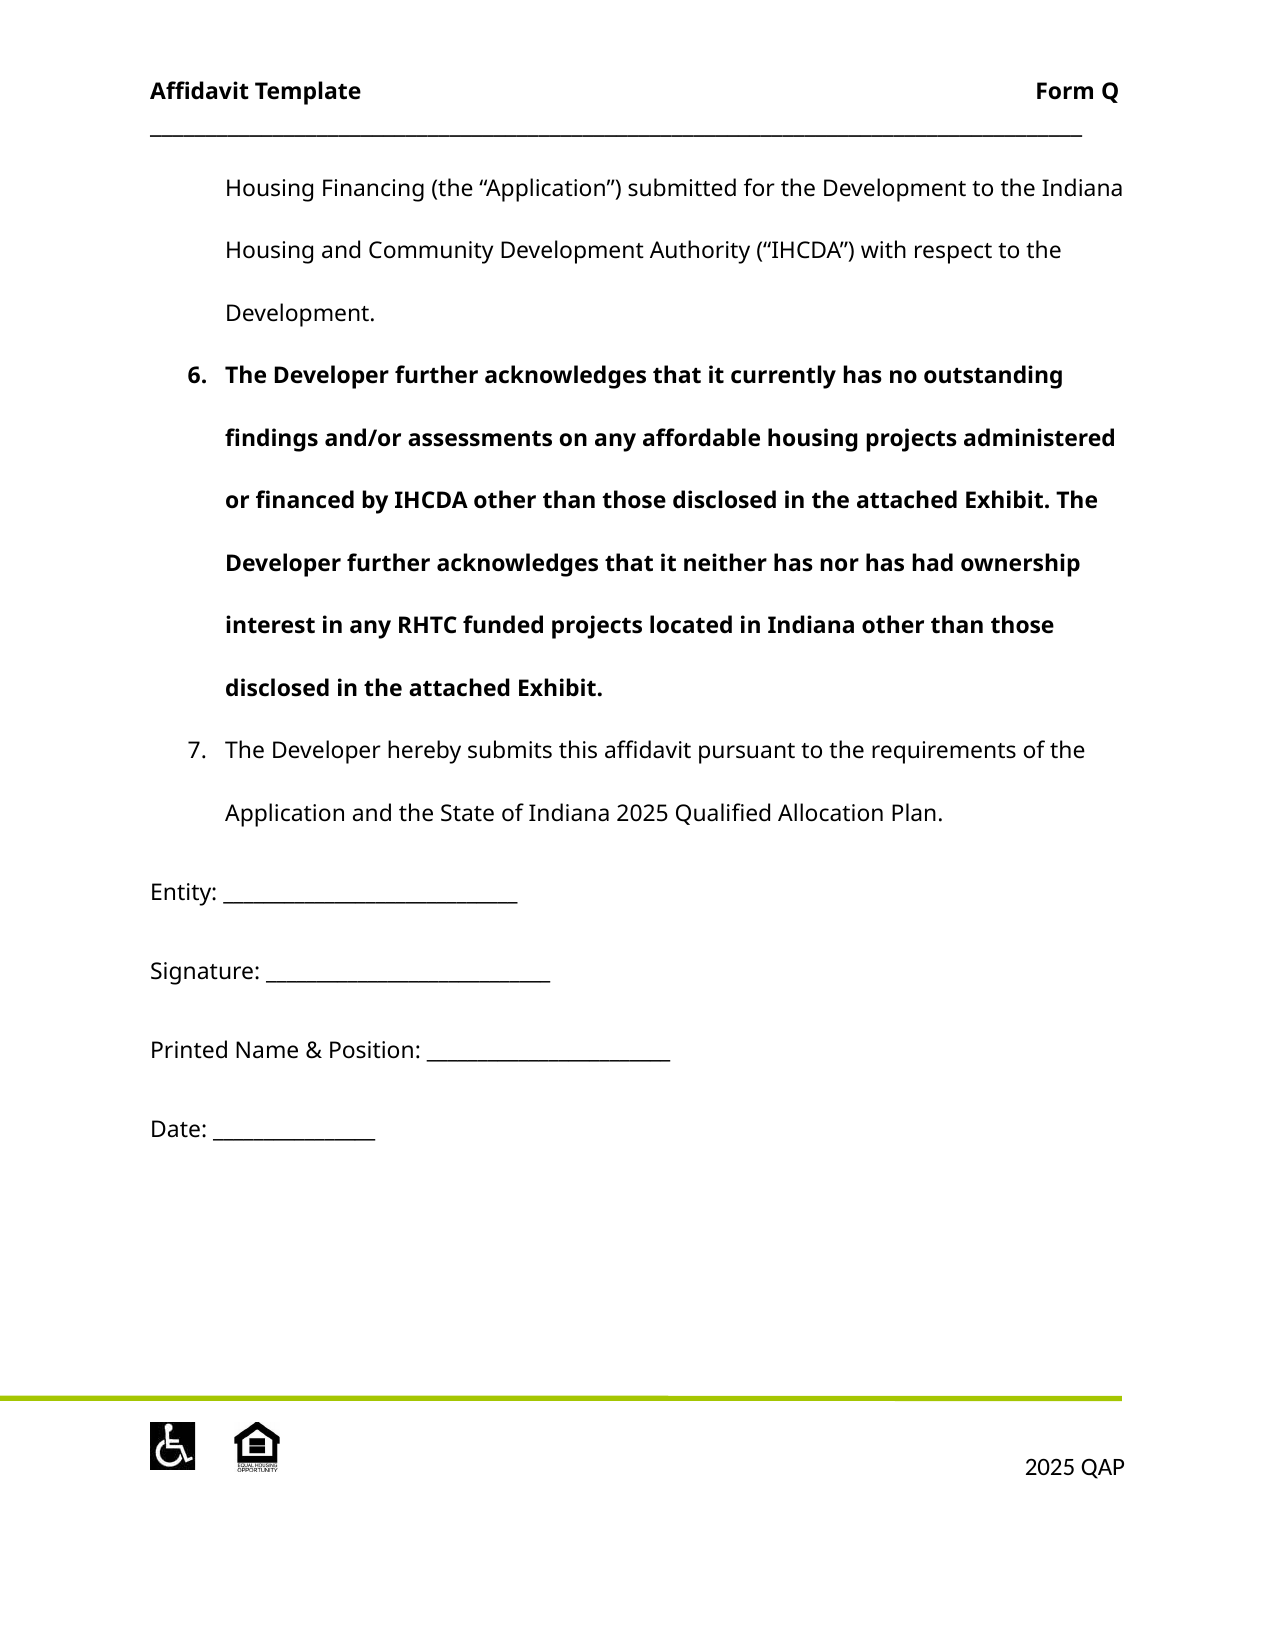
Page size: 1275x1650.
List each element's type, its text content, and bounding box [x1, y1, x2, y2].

text Entity: _____________________________ [150, 876, 1125, 907]
list The Developer hereby submits this affidavit pursuant to the requirements of the Application and the State of Indiana 2025 Qualified Allocation Plan. [187, 734, 1125, 828]
picture [150, 1422, 196, 1470]
picture [234, 1422, 280, 1472]
list The Developer further acknowledges that it currently has no outstanding findings and/or assessments on any affordable housing projects administered or financed by IHCDA other than those disclosed in the attached Exhibit. The Developer further acknowledges that it neither has nor has had ownership interest in any RHTC funded projects located in Indiana other than those disclosed in the attached Exhibit. [187, 359, 1125, 703]
text Signature: ____________________________ [150, 955, 1125, 986]
text Date: ________________ [150, 1113, 1125, 1144]
text Printed Name & Position: ________________________ [150, 1034, 1125, 1065]
